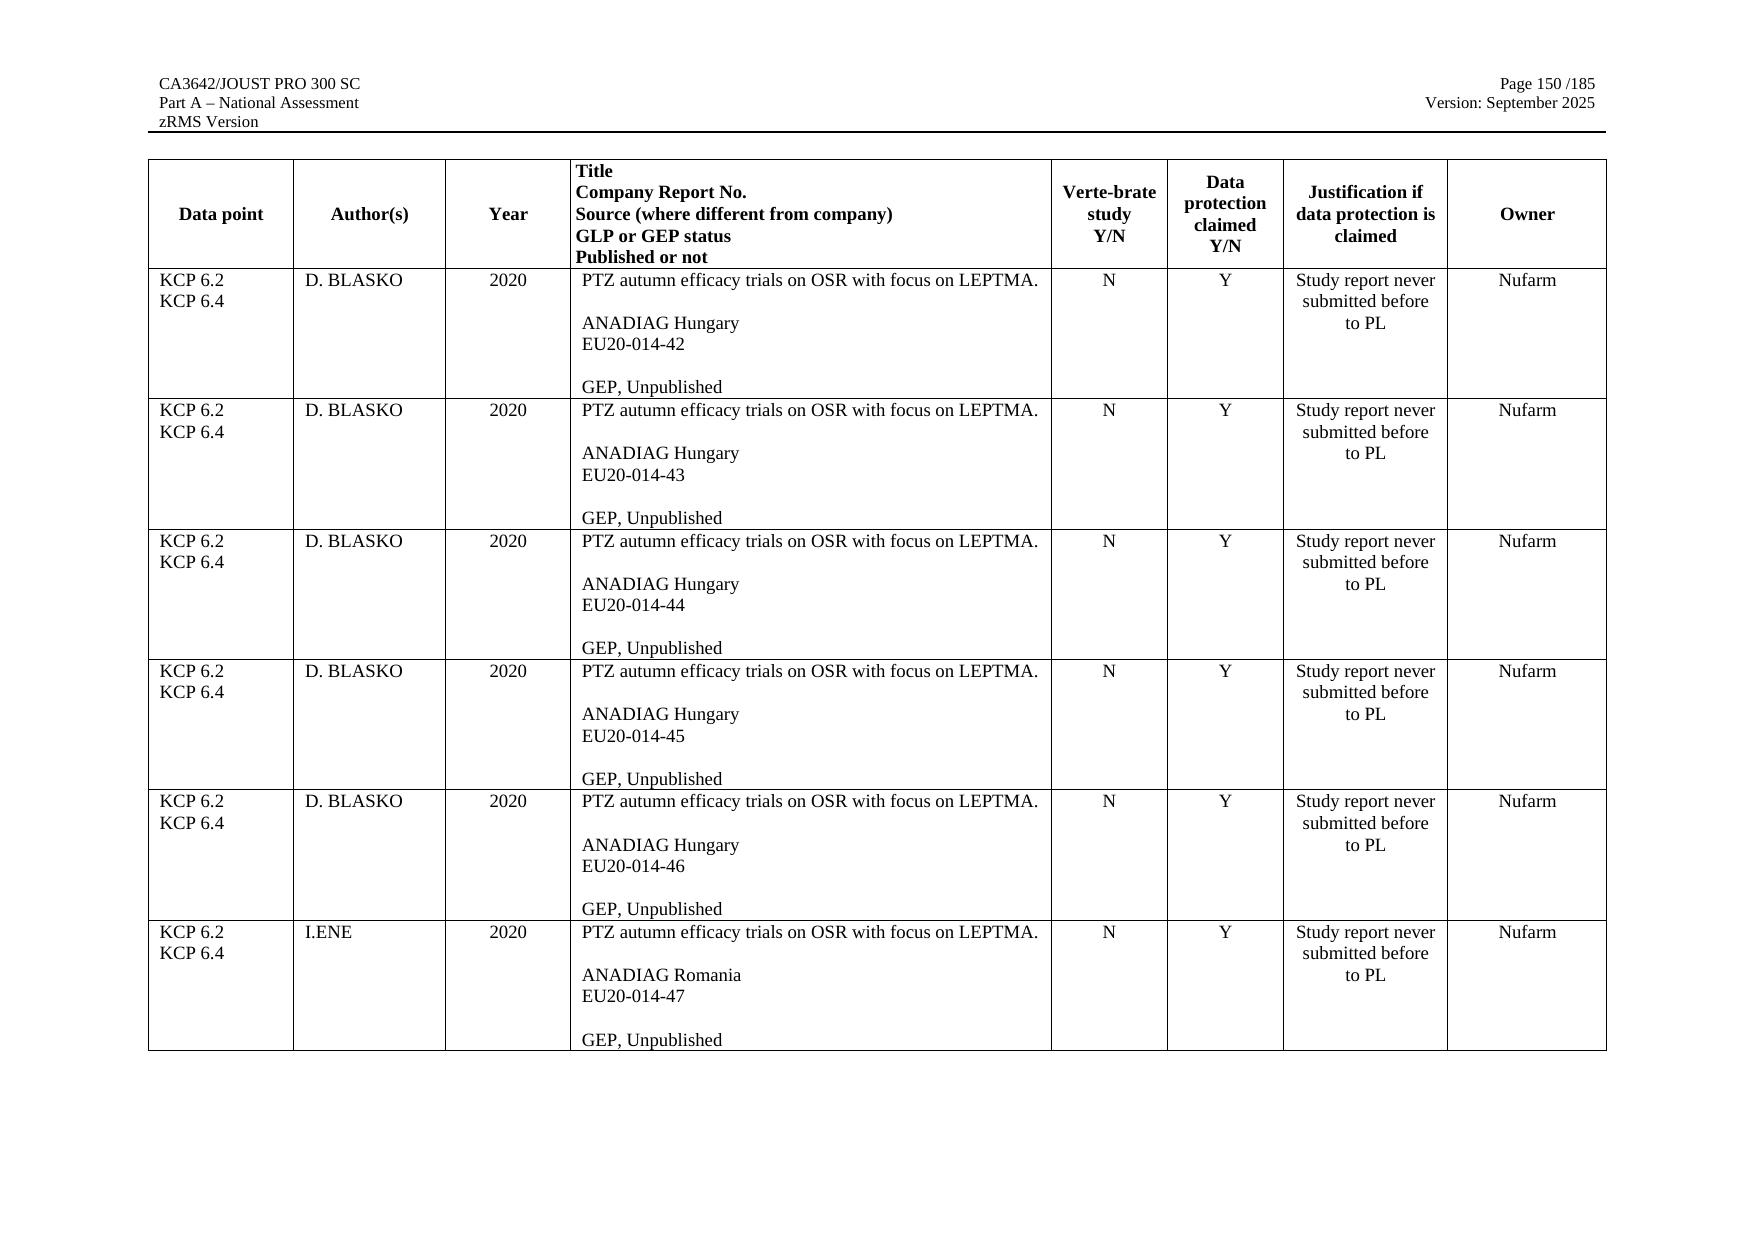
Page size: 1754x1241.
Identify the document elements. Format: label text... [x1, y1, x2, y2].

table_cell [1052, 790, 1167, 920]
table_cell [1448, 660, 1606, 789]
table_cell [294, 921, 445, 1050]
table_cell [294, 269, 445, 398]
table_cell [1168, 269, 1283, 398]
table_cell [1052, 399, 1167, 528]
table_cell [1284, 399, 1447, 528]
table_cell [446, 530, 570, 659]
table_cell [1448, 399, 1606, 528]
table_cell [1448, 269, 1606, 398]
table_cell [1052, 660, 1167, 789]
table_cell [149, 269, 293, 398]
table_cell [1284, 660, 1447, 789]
table_header Year [446, 160, 570, 268]
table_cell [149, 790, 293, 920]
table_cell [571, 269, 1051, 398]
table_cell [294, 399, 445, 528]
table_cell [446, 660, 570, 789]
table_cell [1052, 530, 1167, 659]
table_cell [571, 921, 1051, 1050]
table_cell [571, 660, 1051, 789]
table_header Owner [1448, 160, 1606, 268]
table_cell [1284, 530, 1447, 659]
table_header Data point [149, 160, 293, 268]
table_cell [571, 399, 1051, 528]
table_header Title Company Report No. Source (where different from company) GLP or GEP status Published or not [571, 160, 1051, 268]
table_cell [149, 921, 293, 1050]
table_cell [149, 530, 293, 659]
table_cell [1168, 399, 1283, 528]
table_header Author(s) [294, 160, 445, 268]
table_header Justification if data protection is claimed [1284, 160, 1447, 268]
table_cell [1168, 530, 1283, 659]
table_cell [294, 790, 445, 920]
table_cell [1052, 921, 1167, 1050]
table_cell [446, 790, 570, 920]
table_header Data protection claimed Y/N [1168, 160, 1283, 268]
table_header Verte-brate study Y/N [1052, 160, 1167, 268]
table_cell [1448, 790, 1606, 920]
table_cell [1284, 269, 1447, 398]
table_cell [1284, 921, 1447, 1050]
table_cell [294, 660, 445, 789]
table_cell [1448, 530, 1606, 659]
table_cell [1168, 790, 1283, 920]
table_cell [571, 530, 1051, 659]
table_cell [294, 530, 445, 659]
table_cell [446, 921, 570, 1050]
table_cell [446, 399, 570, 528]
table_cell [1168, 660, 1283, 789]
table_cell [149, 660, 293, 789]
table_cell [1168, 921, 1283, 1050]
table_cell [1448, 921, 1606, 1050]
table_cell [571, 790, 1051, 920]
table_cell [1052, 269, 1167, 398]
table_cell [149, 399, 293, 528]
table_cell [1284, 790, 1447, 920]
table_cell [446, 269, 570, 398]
